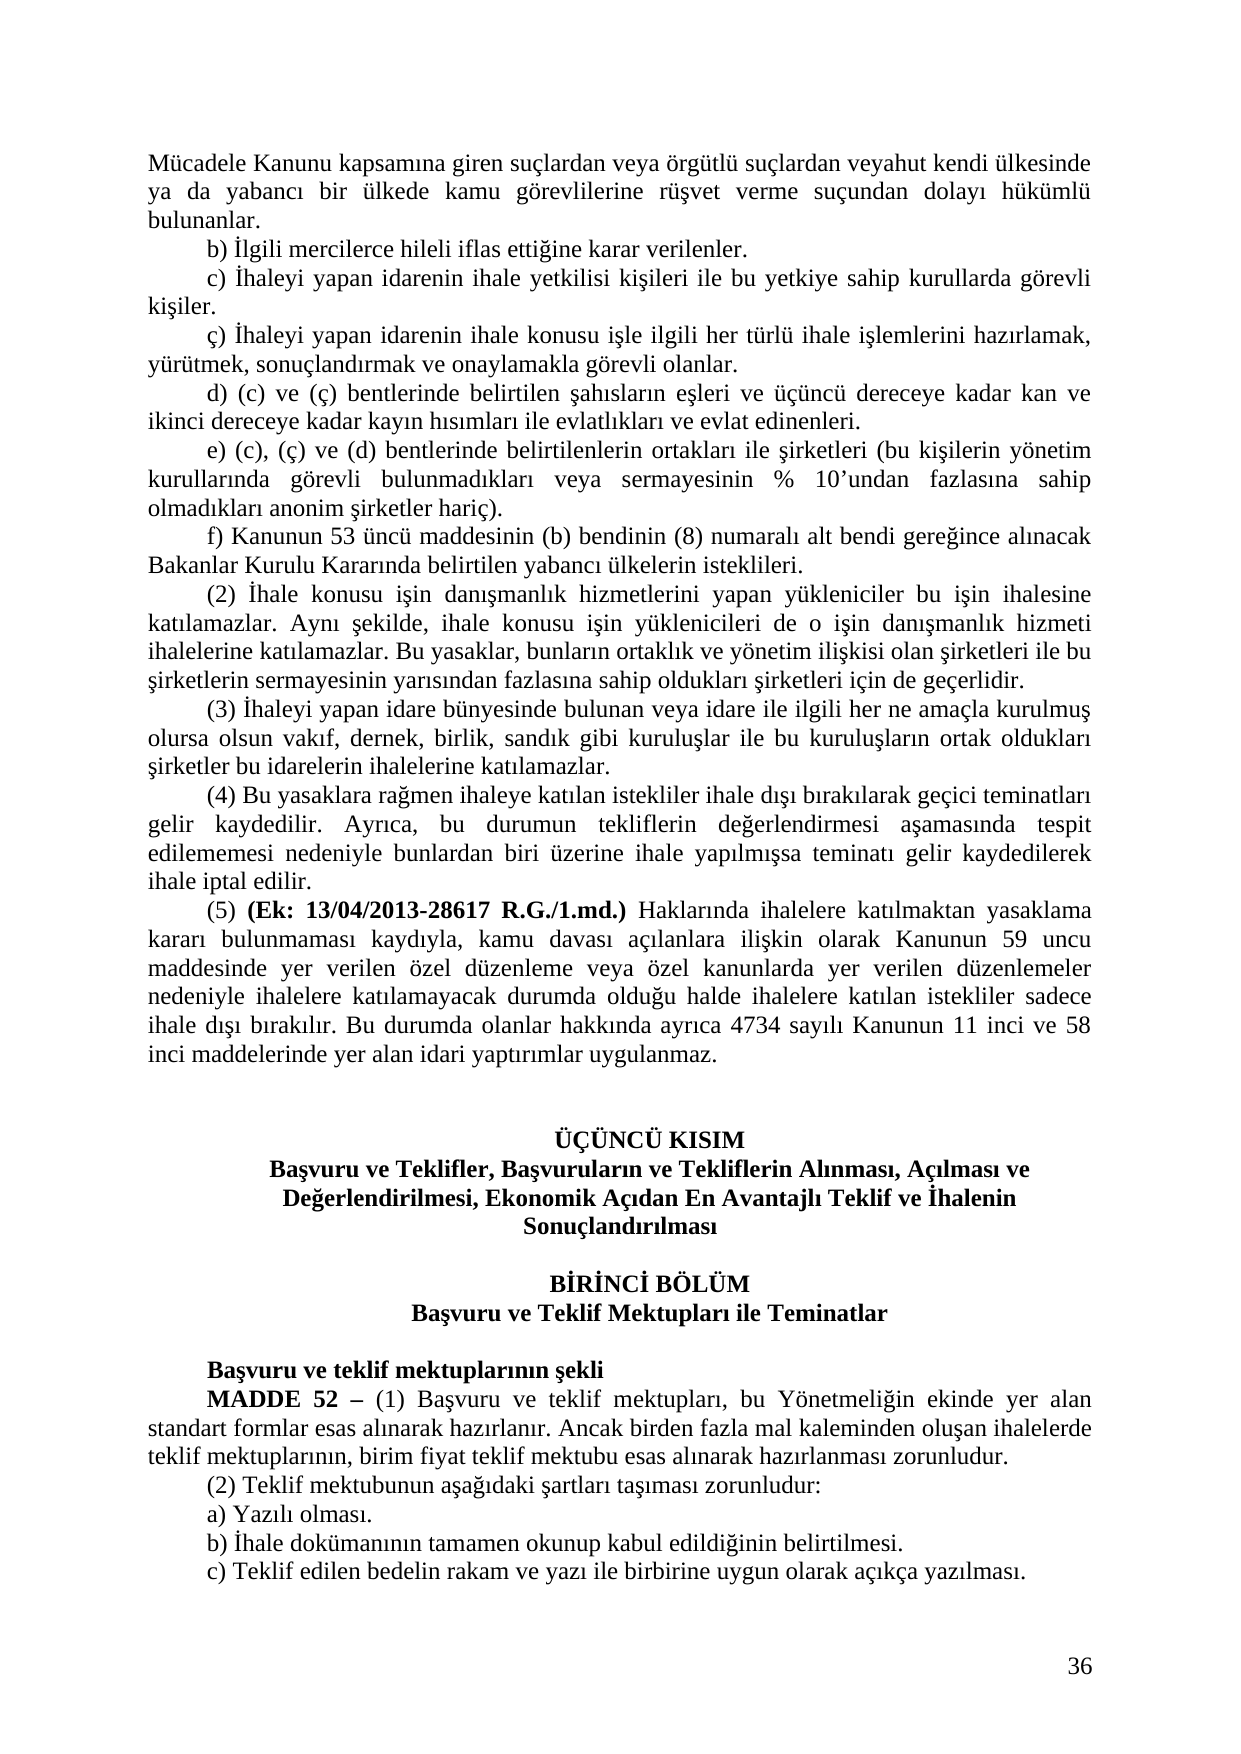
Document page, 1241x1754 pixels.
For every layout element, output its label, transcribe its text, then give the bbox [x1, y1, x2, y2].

subtitle Başvuru ve Teklifler, Başvuruların ve Tekliflerin Alınması, Açılması ve [148, 1154, 1092, 1183]
text (5) (Ek: 13/04/2013-28617 R.G./1.md.) Haklarında ihalelere katılmaktan yasaklama kararı bulunmaması kaydıyla, kamu davası açılanlara ilişkin olarak Kanunun 59 uncu maddesinde yer verilen özel düzenleme veya özel kanunlarda yer verilen düzenlemeler nedeniyle ihalelere katılamayacak durumda olduğu halde ihalelere katılan istekliler sadece ihale dışı bırakılır. Bu durumda olanlar hakkında ayrıca 4734 sayılı Kanunun 11 inci ve 58 inci maddelerinde yer alan idari yaptırımlar uygulanmaz. [148, 895, 1092, 1068]
subtitle ÜÇÜNCÜ KISIM [148, 1125, 1092, 1154]
text b) İlgili mercilerce hileli iflas ettiğine karar verilenler. [148, 234, 1092, 263]
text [148, 148, 1092, 234]
subtitle Başvuru ve teklif mektuplarının şekli [148, 1355, 1092, 1384]
text (2) Teklif mektubunun aşağıdaki şartları taşıması zorunludur: [148, 1470, 1092, 1499]
text MADDE 52 – (1) Başvuru ve teklif mektupları, bu Yönetmeliğin ekinde yer alan standart formlar esas alınarak hazırlanır. Ancak birden fazla mal kaleminden oluşan ihalelerde teklif mektuplarının, birim fiyat teklif mektubu esas alınarak hazırlanması zorunludur. [148, 1384, 1092, 1470]
text c) Teklif edilen bedelin rakam ve yazı ile birbirine uygun olarak açıkça yazılması. [148, 1556, 1092, 1585]
subtitle Başvuru ve Teklif Mektupları ile Teminatlar [148, 1298, 1092, 1326]
text d) (c) ve (ç) bentlerinde belirtilen şahısların eşleri ve üçüncü dereceye kadar kan ve ikinci dereceye kadar kayın hısımları ile evlatlıkları ve evlat edinenleri. [148, 378, 1092, 435]
subtitle Değerlendirilmesi, Ekonomik Açıdan En Avantajlı Teklif ve İhalenin Sonuçlandırılması [148, 1183, 1092, 1240]
text a) Yazılı olması. [148, 1499, 1092, 1528]
text (3) İhaleyi yapan idare bünyesinde bulunan veya idare ile ilgili her ne amaçla kurulmuş olursa olsun vakıf, dernek, birlik, sandık gibi kuruluşlar ile bu kuruluşların ortak oldukları şirketler bu idarelerin ihalelerine katılamazlar. [148, 694, 1092, 780]
text b) İhale dokümanının tamamen okunup kabul edildiğinin belirtilmesi. [148, 1528, 1092, 1556]
text e) (c), (ç) ve (d) bentlerinde belirtilenlerin ortakları ile şirketleri (bu kişilerin yönetim kurullarında görevli bulunmadıkları veya sermayesinin % 10’undan fazlasına sahip olmadıkları anonim şirketler hariç). [148, 435, 1092, 521]
subtitle BİRİNCİ BÖLÜM [148, 1269, 1092, 1298]
text (2) İhale konusu işin danışmanlık hizmetlerini yapan yükleniciler bu işin ihalesine katılamazlar. Aynı şekilde, ihale konusu işin yüklenicileri de o işin danışmanlık hizmeti ihalelerine katılamazlar. Bu yasaklar, bunların ortaklık ve yönetim ilişkisi olan şirketleri ile bu şirketlerin sermayesinin yarısından fazlasına sahip oldukları şirketleri için de geçerlidir. [148, 579, 1092, 694]
text ç) İhaleyi yapan idarenin ihale konusu işle ilgili her türlü ihale işlemlerini hazırlamak, yürütmek, sonuçlandırmak ve onaylamakla görevli olanlar. [148, 320, 1092, 378]
text f) Kanunun 53 üncü maddesinin (b) bendinin (8) numaralı alt bendi gereğince alınacak Bakanlar Kurulu Kararında belirtilen yabancı ülkelerin isteklileri. [148, 521, 1092, 579]
text c) İhaleyi yapan idarenin ihale yetkilisi kişileri ile bu yetkiye sahip kurullarda görevli kişiler. [148, 263, 1092, 320]
text (4) Bu yasaklara rağmen ihaleye katılan istekliler ihale dışı bırakılarak geçici teminatları gelir kaydedilir. Ayrıca, bu durumun tekliflerin değerlendirmesi aşamasında tespit edilememesi nedeniyle bunlardan biri üzerine ihale yapılmışsa teminatı gelir kaydedilerek ihale iptal edilir. [148, 780, 1092, 895]
